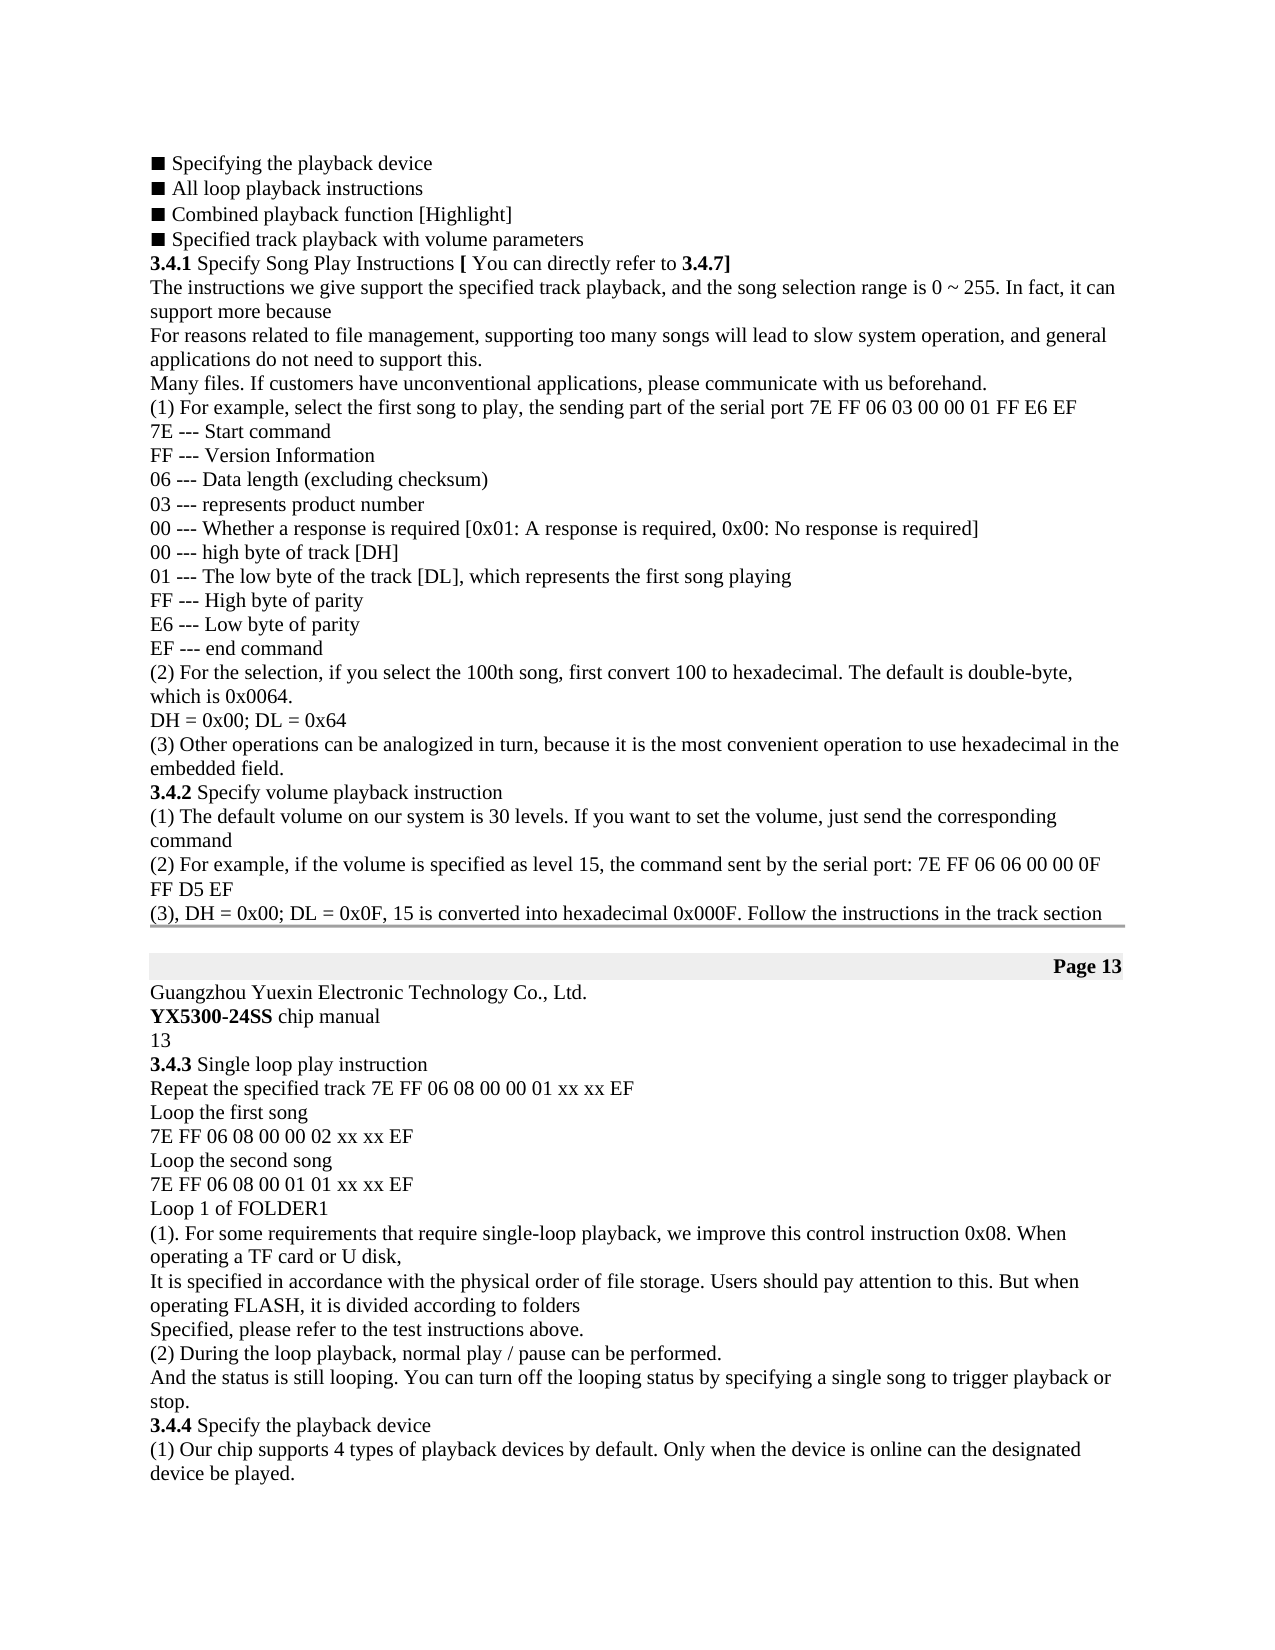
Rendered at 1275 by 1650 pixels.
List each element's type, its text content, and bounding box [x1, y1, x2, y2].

text (3), DH = 0x00; DL = 0x0F, 15 is converted into hexadecimal 0x000F. Follow the instructions in the track section [150, 901, 1125, 924]
text 3.4.4 Specify the playback device [150, 1413, 1125, 1437]
text Many files. If customers have unconventional applications, please communicate with us beforehand. [150, 371, 1125, 395]
text (1). For some requirements that require single-loop playback, we improve this control instruction 0x08. When operating a TF card or U disk, [150, 1220, 1125, 1268]
text Guangzhou Yuexin Electronic Technology Co., Ltd. [150, 980, 1125, 1004]
text (1) The default volume on our system is 30 levels. If you want to set the volume, just send the corresponding command [150, 804, 1125, 852]
table_header Page 13 [149, 953, 1123, 980]
text For reasons related to file management, supporting too many songs will lead to slow system operation, and general applications do not need to support this. [150, 323, 1125, 371]
text EF --- end command [150, 636, 1125, 660]
text The instructions we give support the specified track playback, and the song selection range is 0 ~ 255. In fact, it can support more because [150, 275, 1125, 323]
text Loop the second song [150, 1148, 1125, 1172]
text 01 --- The low byte of the track [DL], which represents the first song playing [150, 564, 1125, 588]
text FF --- Version Information [150, 443, 1125, 467]
text Loop the first song [150, 1100, 1125, 1124]
text Specified, please refer to the test instructions above. [150, 1317, 1125, 1341]
text Loop 1 of FOLDER1 [150, 1196, 1125, 1220]
text It is specified in accordance with the physical order of file storage. Users should pay attention to this. But when operating FLASH, it is divided according to folders [150, 1268, 1125, 1317]
text ∎ Specified track playback with volume parameters [150, 226, 1125, 251]
text (2) During the loop playback, normal play / pause can be performed. [150, 1341, 1125, 1365]
text DH = 0x00; DL = 0x64 [150, 708, 1125, 732]
text 7E FF 06 08 00 00 02 xx xx EF [150, 1124, 1125, 1148]
text 7E FF 06 08 00 01 01 xx xx EF [150, 1172, 1125, 1196]
text (1) For example, select the first song to play, the sending part of the serial port 7E FF 06 03 00 00 01 FF E6 EF [150, 395, 1125, 419]
text 3.4.1 Specify Song Play Instructions [ You can directly refer to 3.4.7] [150, 251, 1125, 275]
text 3.4.3 Single loop play instruction [150, 1052, 1125, 1076]
text 7E --- Start command [150, 419, 1125, 443]
text 00 --- Whether a response is required [0x01: A response is required, 0x00: No response is required] [150, 516, 1125, 539]
text (2) For the selection, if you select the 100th song, first convert 100 to hexadecimal. The default is double-byte, which is 0x0064. [150, 660, 1125, 708]
text ∎ All loop playback instructions [150, 175, 1125, 200]
text (1) Our chip supports 4 types of playback devices by default. Only when the device is online can the designated device be played. [150, 1437, 1125, 1485]
text 06 --- Data length (excluding checksum) [150, 467, 1125, 491]
text 00 --- high byte of track [DH] [150, 539, 1125, 564]
text 03 --- represents product number [150, 491, 1125, 516]
text And the status is still looping. You can turn off the looping status by specifying a single song to trigger playback or stop. [150, 1365, 1125, 1413]
text ∎ Specifying the playback device [150, 150, 1125, 175]
text 3.4.2 Specify volume playback instruction [150, 780, 1125, 804]
text (2) For example, if the volume is specified as level 15, the command sent by the serial port: 7E FF 06 06 00 00 0F FF D5 EF [150, 852, 1125, 901]
text YX5300-24SS chip manual [150, 1004, 1125, 1028]
text (3) Other operations can be analogized in turn, because it is the most convenient operation to use hexadecimal in the embedded field. [150, 732, 1125, 780]
text Repeat the specified track 7E FF 06 08 00 00 01 xx xx EF [150, 1076, 1125, 1100]
text FF --- High byte of parity [150, 588, 1125, 612]
text 13 [150, 1028, 1125, 1052]
text E6 --- Low byte of parity [150, 612, 1125, 636]
text ∎ Combined playback function [Highlight] [150, 200, 1125, 226]
